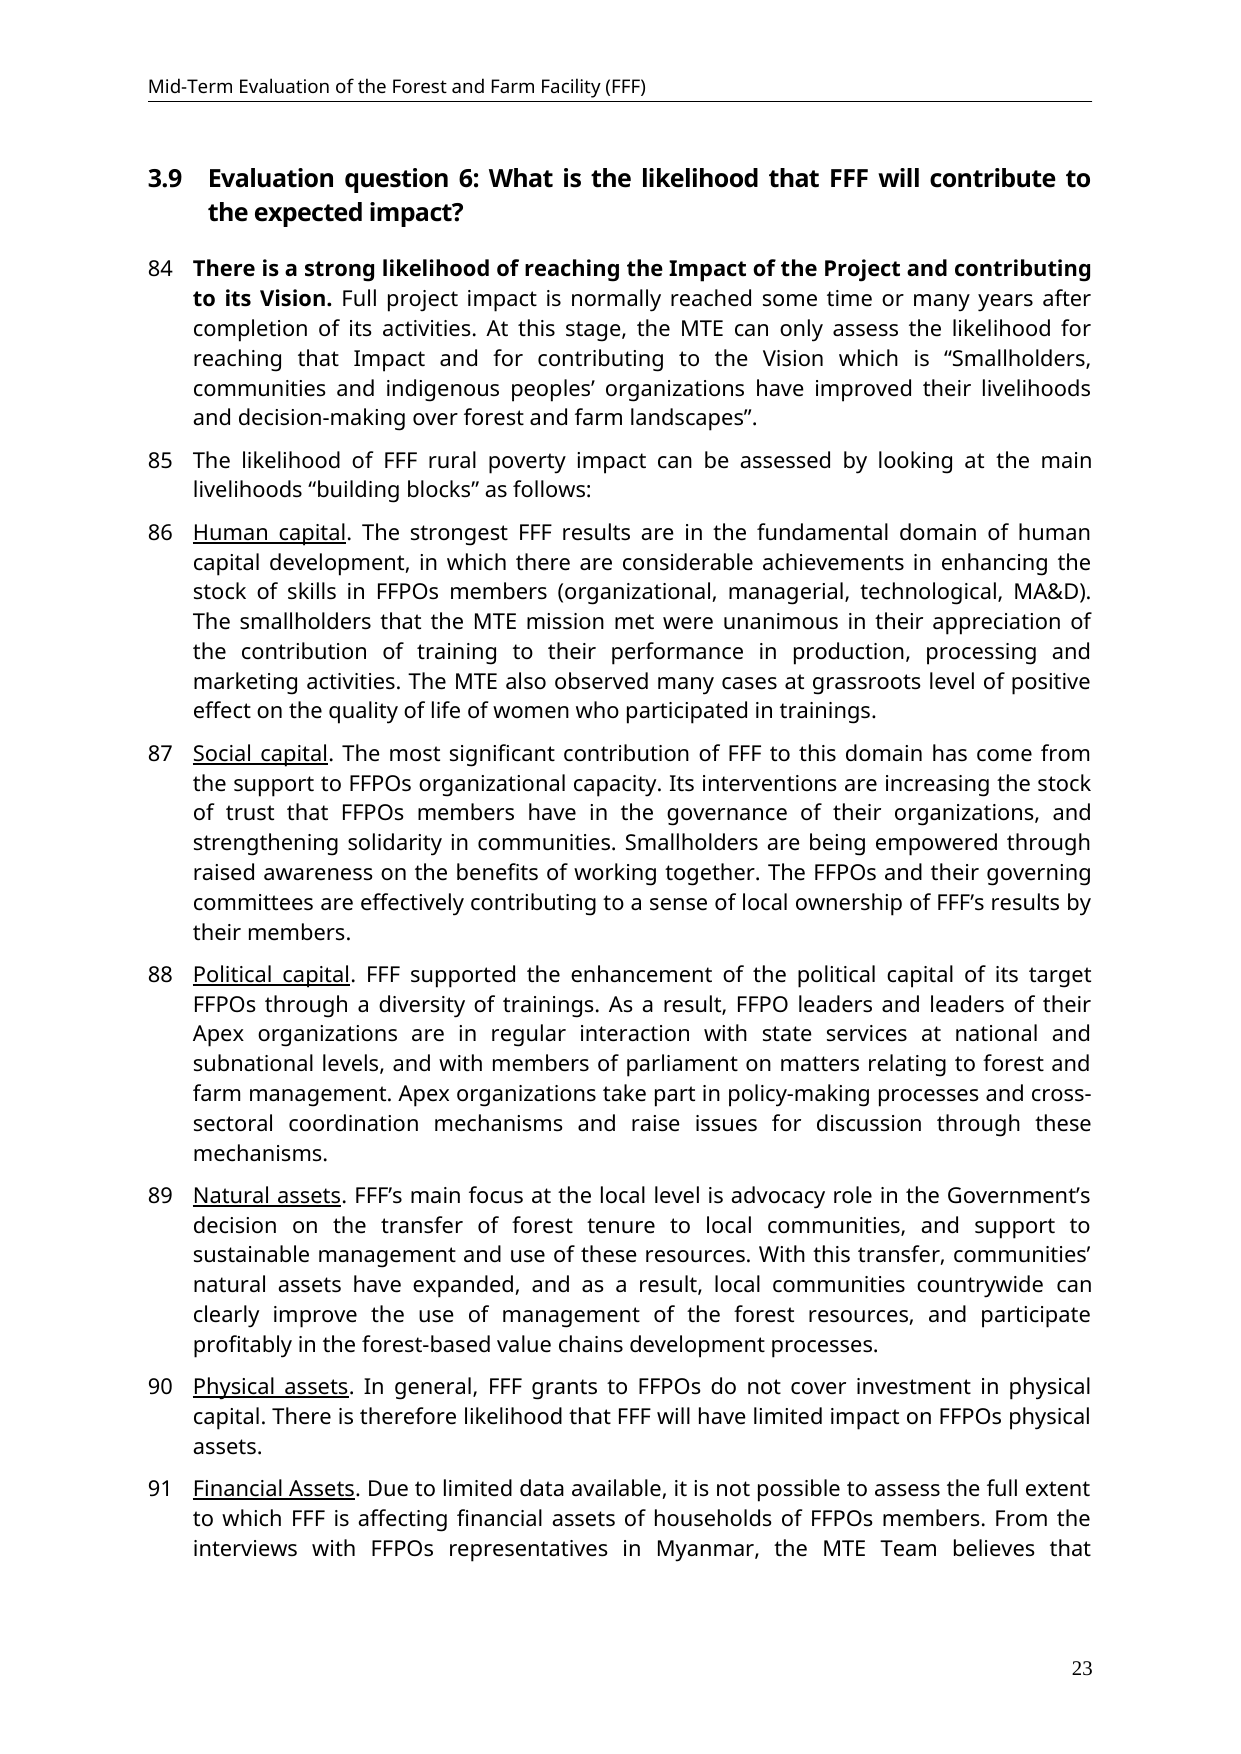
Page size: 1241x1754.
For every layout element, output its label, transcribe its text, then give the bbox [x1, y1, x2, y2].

text There is a strong likelihood of reaching the Impact of the Project and contributing to its Vision. Full project impact is normally reached some time or many years after completion of its activities. At this stage, the MTE can only assess the likelihood for reaching that Impact and for contributing to the Vision which is “Smallholders, communities and indigenous peoples’ organizations have improved their livelihoods and decision-making over forest and farm landscapes”. [148, 253, 1092, 432]
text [148, 1473, 1092, 1562]
text Social capital. The most significant contribution of FFF to this domain has come from the support to FFPOs organizational capacity. Its interventions are increasing the stock of trust that FFPOs members have in the governance of their organizations, and strengthening solidarity in communities. Smallholders are being empowered through raised awareness on the benefits of working together. The FFPOs and their governing committees are effectively contributing to a sense of local ownership of FFF’s results by their members. [148, 738, 1092, 946]
text Physical assets. In general, FFF grants to FFPOs do not cover investment in physical capital. There is therefore likelihood that FFF will have limited impact on FFPOs physical assets. [148, 1371, 1092, 1460]
text Political capital. FFF supported the enhancement of the political capital of its target FFPOs through a diversity of trainings. As a result, FFPO leaders and leaders of their Apex organizations are in regular interaction with state services at national and subnational levels, and with members of parliament on matters relating to forest and farm management. Apex organizations take part in policy-making processes and cross-sectoral coordination mechanisms and raise issues for discussion through these mechanisms. [148, 959, 1092, 1167]
text The likelihood of FFF rural poverty impact can be assessed by looking at the main livelihoods “building blocks” as follows: [148, 444, 1092, 504]
text Human capital. The strongest FFF results are in the fundamental domain of human capital development, in which there are considerable achievements in enhancing the stock of skills in FFPOs members (organizational, managerial, technological, MA&D). The smallholders that the MTE mission met were unanimous in their appreciation of the contribution of training to their performance in production, processing and marketing activities. The MTE also observed many cases at grassroots level of positive effect on the quality of life of women who participated in trainings. [148, 517, 1092, 725]
text Evaluation question 6: What is the likelihood that FFF will contribute to the expected impact? [148, 160, 1092, 228]
text Natural assets. FFF’s main focus at the local level is advocacy role in the Government’s decision on the transfer of forest tenure to local communities, and support to sustainable management and use of these resources. With this transfer, communities’ natural assets have expanded, and as a result, local communities countrywide can clearly improve the use of management of the forest resources, and participate profitably in the forest-based value chains development processes. [148, 1180, 1092, 1358]
